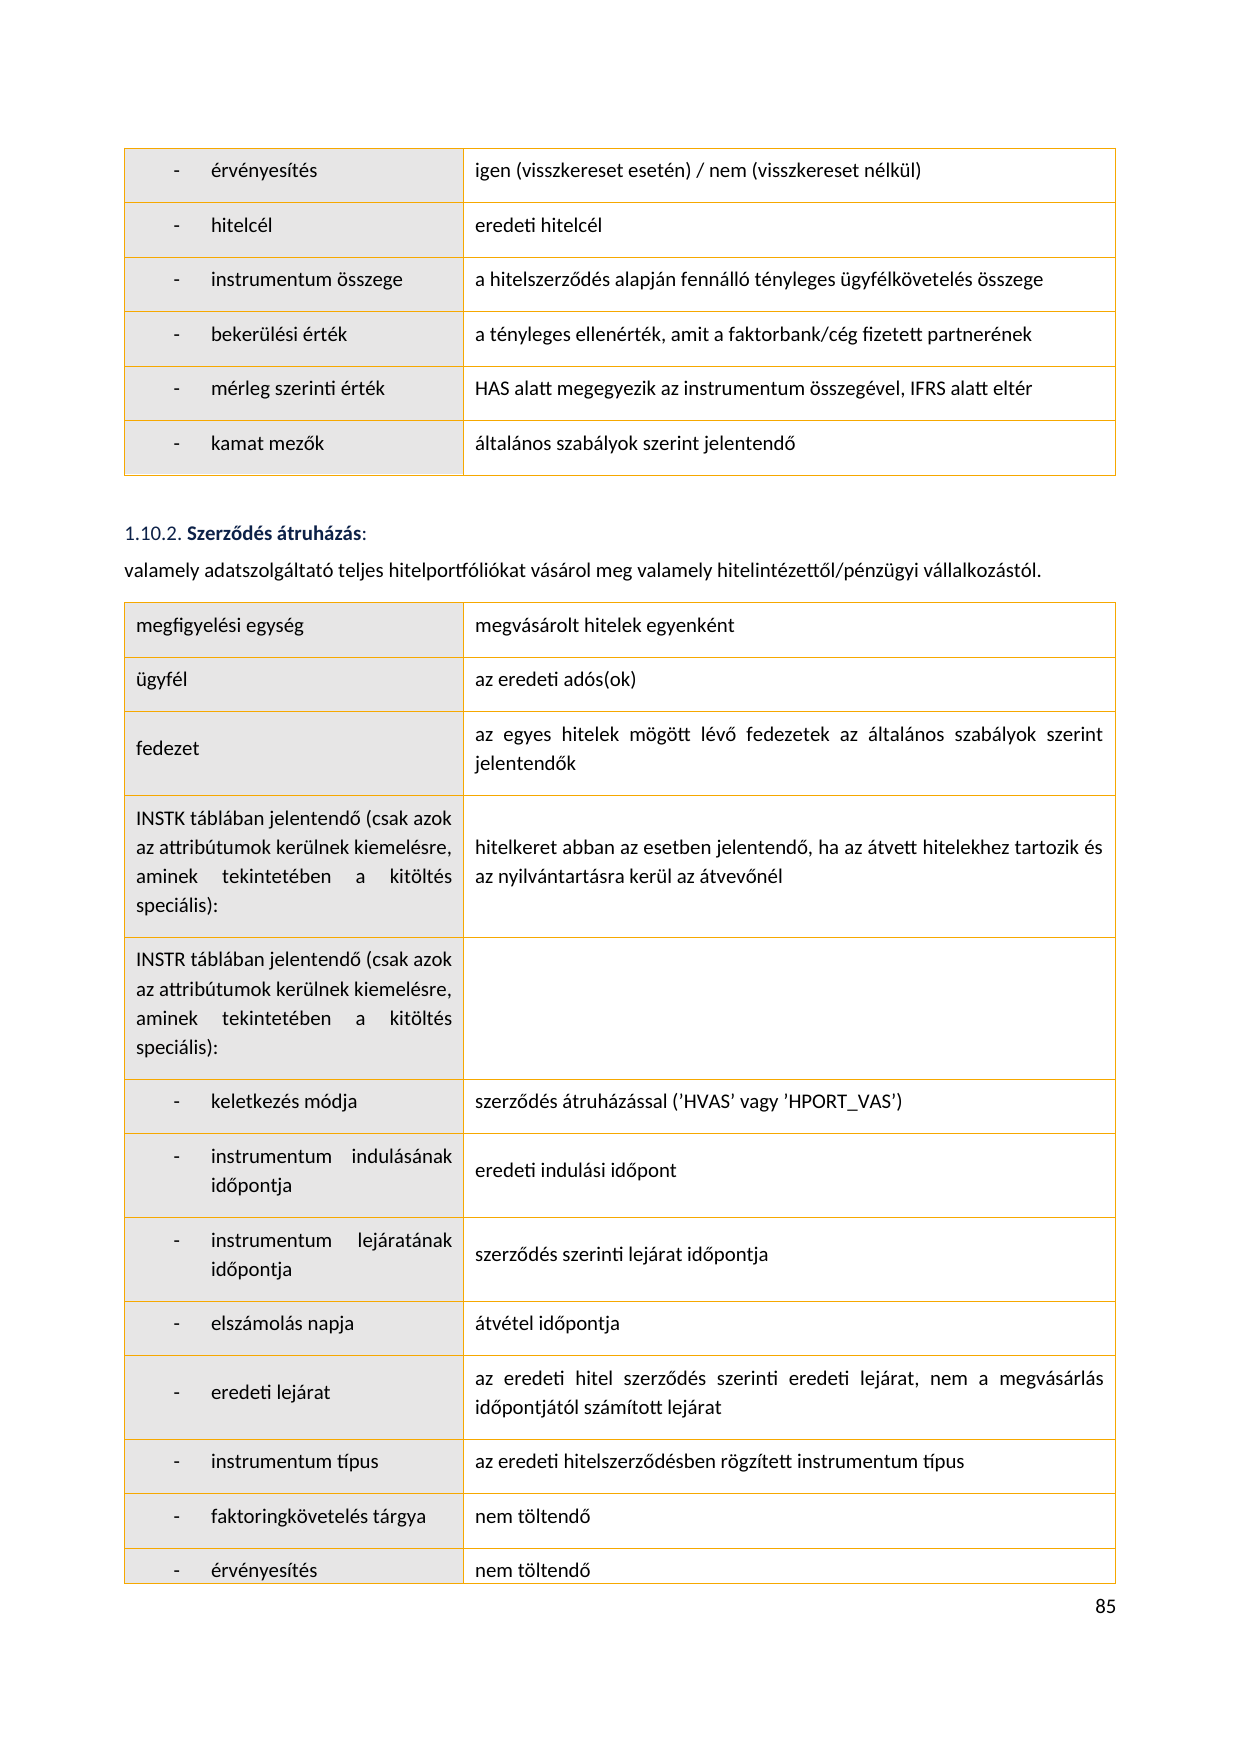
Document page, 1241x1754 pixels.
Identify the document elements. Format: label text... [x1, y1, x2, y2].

table_cell fedezet [125, 712, 463, 795]
table_cell HAS alatt megegyezik az instrumentum összegével, IFRS alatt eltér [464, 367, 1115, 420]
table_cell hitelcél [125, 203, 463, 257]
table_cell érvényesítés [125, 1549, 463, 1583]
table_cell keletkezés módja [125, 1080, 463, 1133]
table_cell szerződés átruházással (’HVAS’ vagy ’HPORT_VAS’) [464, 1080, 1115, 1133]
table_cell a hitelszerződés alapján fennálló tényleges ügyfélkövetelés összege [464, 258, 1115, 311]
table_cell a tényleges ellenérték, amit a faktorbank/cég fizetett partnerének [464, 312, 1115, 366]
table_cell átvétel időpontja [464, 1302, 1115, 1355]
table_cell ügyfél [125, 658, 463, 711]
table_header megvásárolt hitelek egyenként [464, 603, 1115, 657]
table_cell szerződés szerinti lejárat időpontja [464, 1218, 1115, 1301]
table_cell faktoringkövetelés tárgya [125, 1494, 463, 1548]
table_cell INSTR táblában jelentendő (csak azok az attribútumok kerülnek kiemelésre, aminek tekintetében a kitöltés speciális): [125, 938, 463, 1079]
table_cell INSTK táblában jelentendő (csak azok az attribútumok kerülnek kiemelésre, aminek tekintetében a kitöltés speciális): [125, 796, 463, 937]
table_cell az eredeti adós(ok) [464, 658, 1115, 711]
table_cell instrumentum típus [125, 1440, 463, 1493]
table_cell az eredeti hitel szerződés szerinti eredeti lejárat, nem a megvásárlás időpontjától számított lejárat [464, 1356, 1115, 1439]
table_cell általános szabályok szerint jelentendő [464, 421, 1115, 474]
table_cell kamat mezők [125, 421, 463, 474]
table_cell instrumentum lejáratának időpontja [125, 1218, 463, 1301]
subtitle Szerződés átruházás: [124, 520, 1116, 546]
table_cell eredeti hitelcél [464, 203, 1115, 257]
table_cell az eredeti hitelszerződésben rögzített instrumentum típus [464, 1440, 1115, 1493]
table_cell nem töltendő [464, 1494, 1115, 1548]
table_cell hitelkeret abban az esetben jelentendő, ha az átvett hitelekhez tartozik és az nyilvántartásra kerül az átvevőnél [464, 796, 1115, 937]
table_cell eredeti indulási időpont [464, 1134, 1115, 1217]
table_cell érvényesítés [125, 149, 463, 202]
table_cell az egyes hitelek mögött lévő fedezetek az általános szabályok szerint jelentendők [464, 712, 1115, 795]
text valamely adatszolgáltató teljes hitelportfóliókat vásárol meg valamely hitelintézettől/pénzügyi vállalkozástól. [124, 557, 1116, 583]
table_header megfigyelési egység [125, 603, 463, 657]
table_cell instrumentum összege [125, 258, 463, 311]
table_cell igen (visszkereset esetén) / nem (visszkereset nélkül) [464, 149, 1115, 202]
table_cell eredeti lejárat [125, 1356, 463, 1439]
table_cell mérleg szerinti érték [125, 367, 463, 420]
table_cell elszámolás napja [125, 1302, 463, 1355]
table_cell bekerülési érték [125, 312, 463, 366]
table_cell nem töltendő [464, 1549, 1115, 1583]
table_cell [464, 938, 1115, 1079]
table_cell instrumentum indulásának időpontja [125, 1134, 463, 1217]
